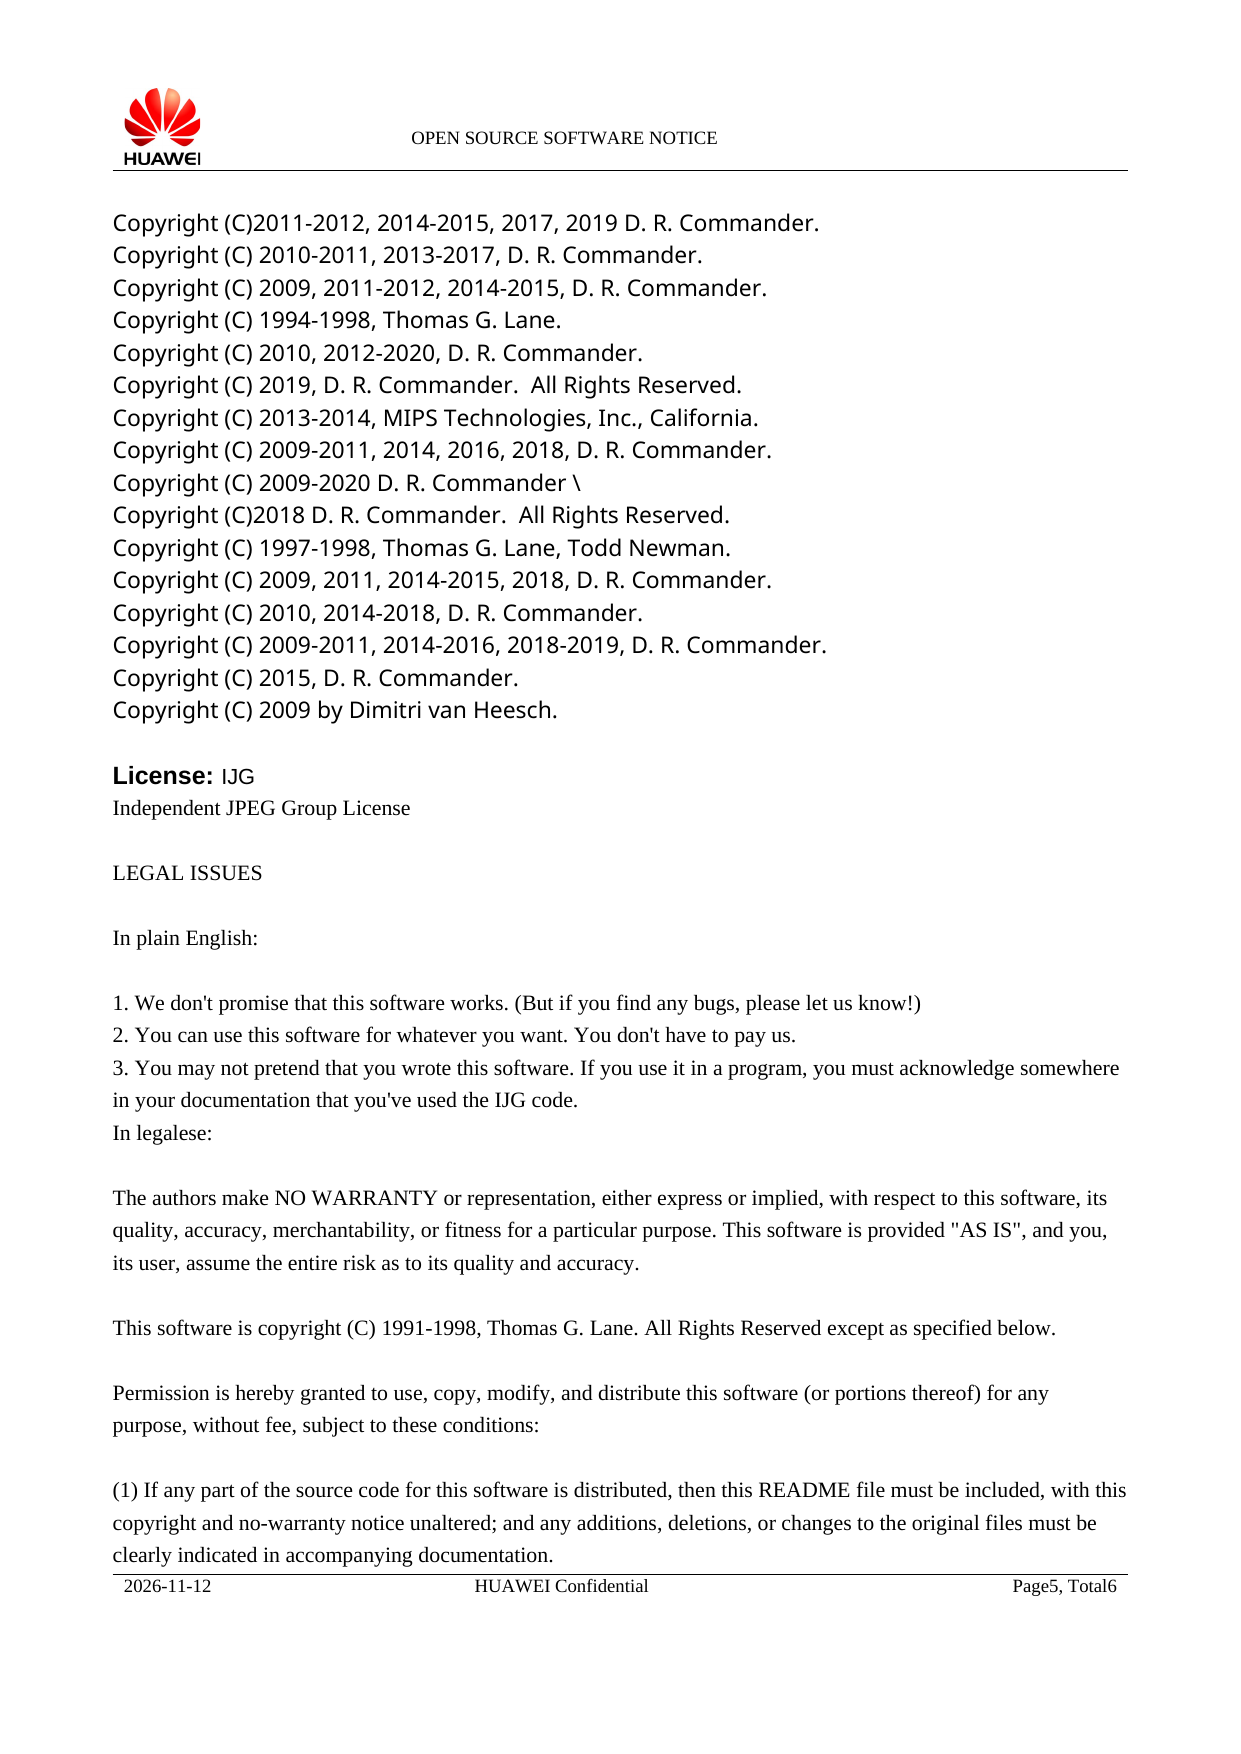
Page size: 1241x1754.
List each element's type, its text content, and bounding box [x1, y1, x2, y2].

text License: IJG [112, 759, 1128, 791]
picture [124, 88, 201, 165]
